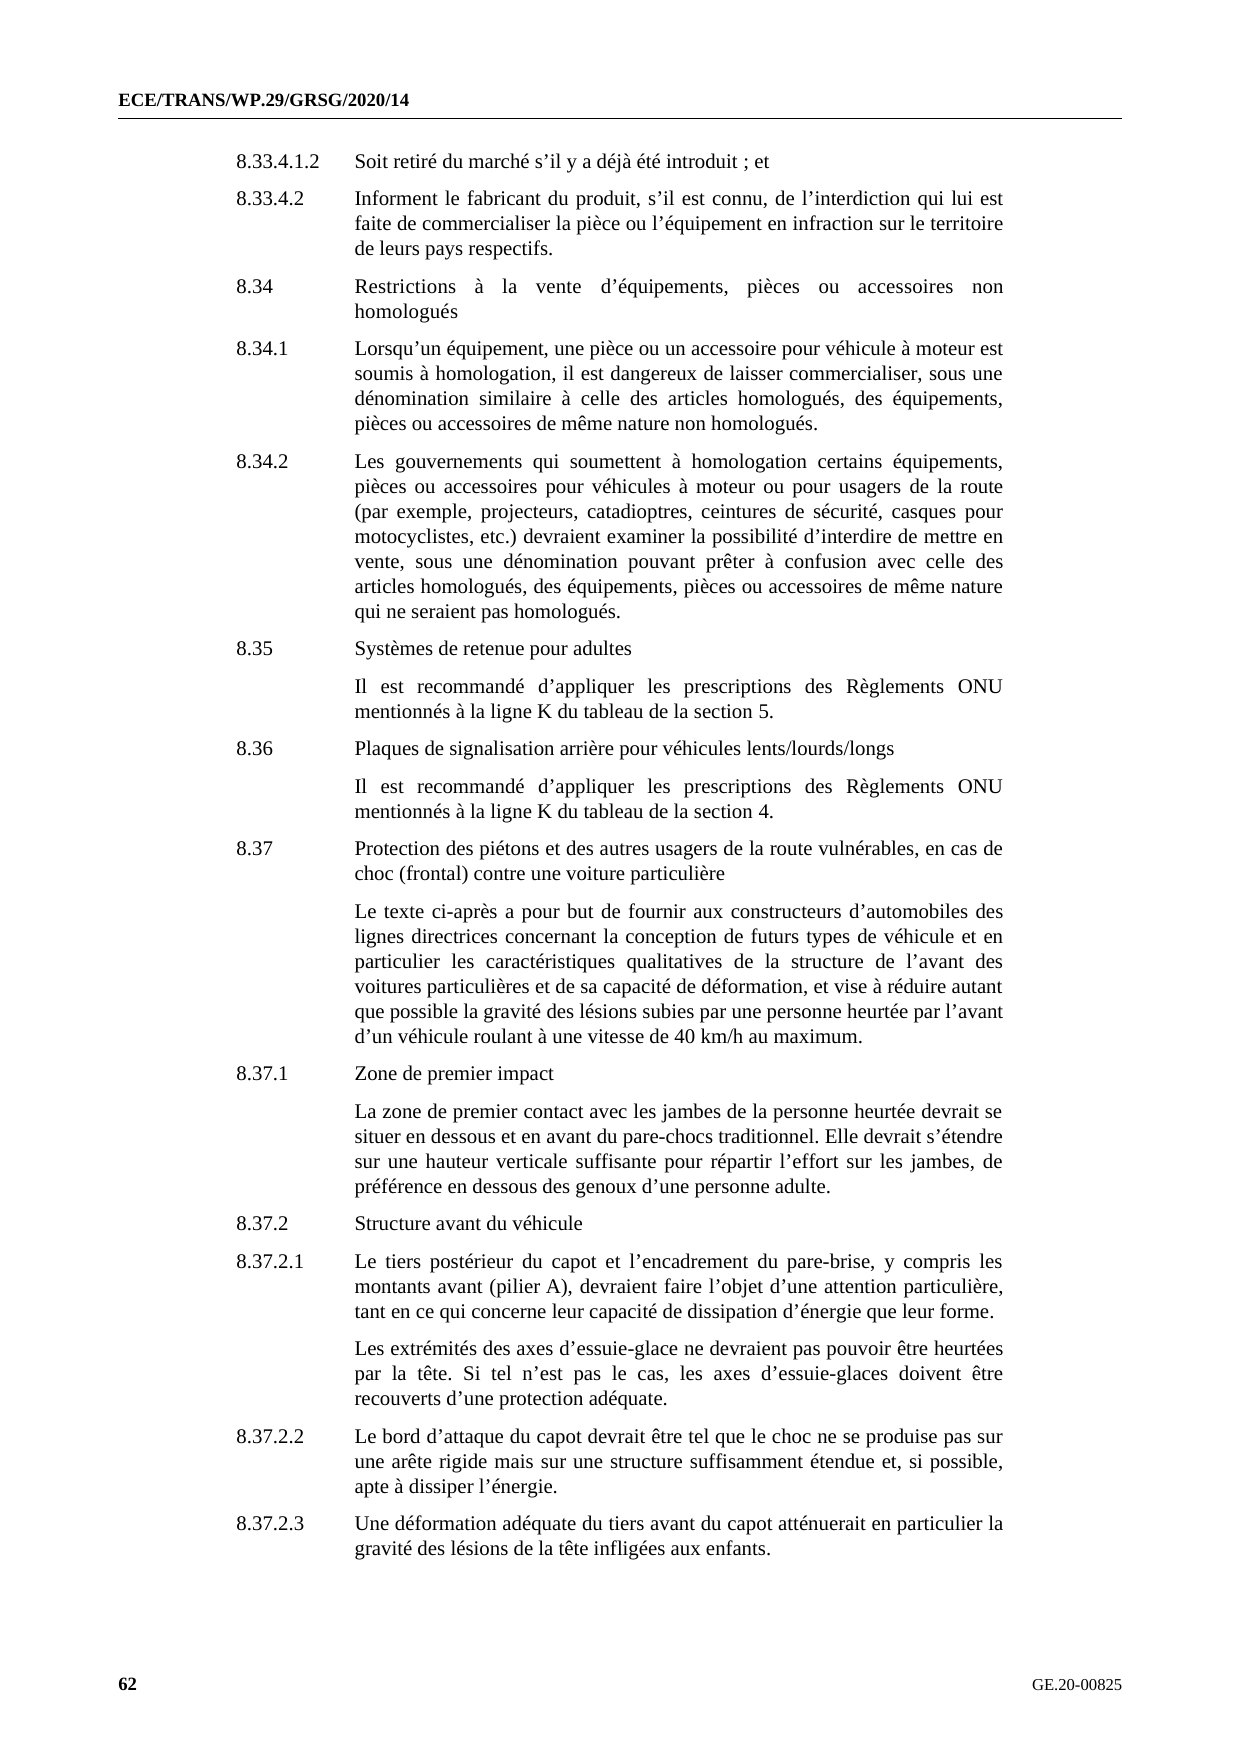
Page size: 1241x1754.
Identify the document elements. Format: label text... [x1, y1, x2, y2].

text 8.33.4.1.2 Soit retiré du marché s’il y a déjà été introduit ; et [236, 148, 1004, 173]
text 8.35 Systèmes de retenue pour adultes [236, 635, 1004, 660]
text Il est recommandé d’appliquer les prescriptions des Règlements ONU mentionnés à la ligne K du tableau de la section 5. [354, 673, 1004, 723]
text 8.34 Restrictions à la vente d’équipements, pièces ou accessoires non homologués [236, 273, 1004, 323]
text 8.37 Protection des piétons et des autres usagers de la route vulnérables, en cas de choc (frontal) contre une voiture particulière [236, 835, 1004, 885]
text 8.37.2 Structure avant du véhicule [236, 1210, 1004, 1235]
text Les extrémités des axes d’essuie-glace ne devraient pas pouvoir être heurtées par la tête. Si tel n’est pas le cas, les axes d’essuie-glaces doivent être recouverts d’une protection adéquate. [354, 1335, 1004, 1410]
text 8.37.2.3 Une déformation adéquate du tiers avant du capot atténuerait en particulier la gravité des lésions de la tête infligées aux enfants. [236, 1510, 1004, 1560]
text La zone de premier contact avec les jambes de la personne heurtée devrait se situer en dessous et en avant du pare-chocs traditionnel. Elle devrait s’étendre sur une hauteur verticale suffisante pour répartir l’effort sur les jambes, de préférence en dessous des genoux d’une personne adulte. [354, 1098, 1004, 1198]
text 8.36 Plaques de signalisation arrière pour véhicules lents/lourds/longs [236, 735, 1004, 760]
text 8.37.2.2 Le bord d’attaque du capot devrait être tel que le choc ne se produise pas sur une arête rigide mais sur une structure suffisamment étendue et, si possible, apte à dissiper l’énergie. [236, 1423, 1004, 1498]
text 8.37.1 Zone de premier impact [236, 1060, 1004, 1085]
text Le texte ci-après a pour but de fournir aux constructeurs d’automobiles des lignes directrices concernant la conception de futurs types de véhicule et en particulier les caractéristiques qualitatives de la structure de l’avant des voitures particulières et de sa capacité de déformation, et vise à réduire autant que possible la gravité des lésions subies par une personne heurtée par l’avant d’un véhicule roulant à une vitesse de 40 km/h au maximum. [354, 898, 1004, 1048]
text 8.37.2.1 Le tiers postérieur du capot et l’encadrement du pare-brise, y compris les montants avant (pilier A), devraient faire l’objet d’une attention particulière, tant en ce qui concerne leur capacité de dissipation d’énergie que leur forme. [236, 1248, 1004, 1323]
text 8.34.2 Les gouvernements qui soumettent à homologation certains équipements, pièces ou accessoires pour véhicules à moteur ou pour usagers de la route (par exemple, projecteurs, catadioptres, ceintures de sécurité, casques pour motocyclistes, etc.) devraient examiner la possibilité d’interdire de mettre en vente, sous une dénomination pouvant prêter à confusion avec celle des articles homologués, des équipements, pièces ou accessoires de même nature qui ne seraient pas homologués. [236, 448, 1004, 623]
text 8.34.1 Lorsqu’un équipement, une pièce ou un accessoire pour véhicule à moteur est soumis à homologation, il est dangereux de laisser commercialiser, sous une dénomination similaire à celle des articles homologués, des équipements, pièces ou accessoires de même nature non homologués. [236, 335, 1004, 435]
text 8.33.4.2 Informent le fabricant du produit, s’il est connu, de l’interdiction qui lui est faite de commercialiser la pièce ou l’équipement en infraction sur le territoire de leurs pays respectifs. [236, 185, 1004, 260]
text Il est recommandé d’appliquer les prescriptions des Règlements ONU mentionnés à la ligne K du tableau de la section 4. [354, 773, 1004, 823]
